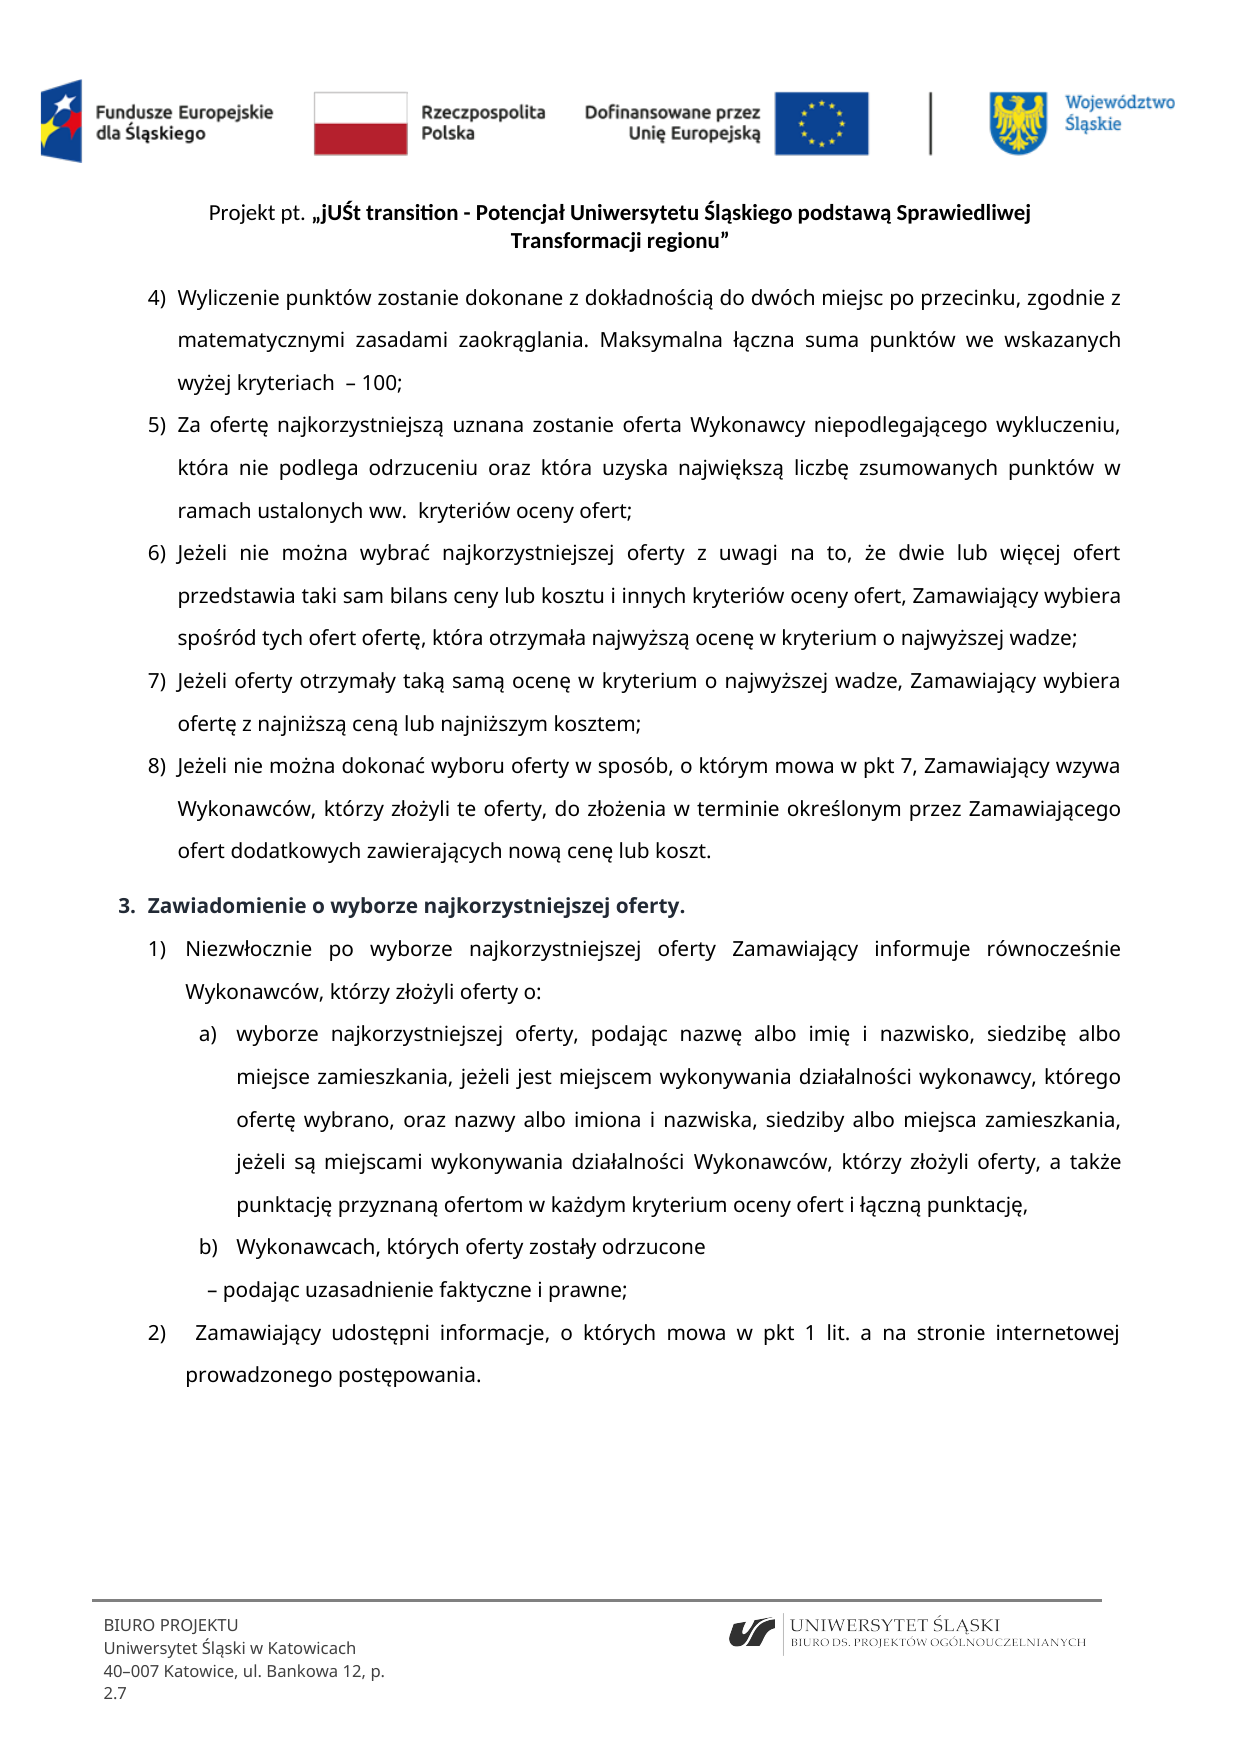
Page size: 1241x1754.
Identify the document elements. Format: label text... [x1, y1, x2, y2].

subtitle wyborze najkorzystniejszej oferty, podając nazwę albo imię i nazwisko, siedzibę albo miejsce zamieszkania, jeżeli jest miejscem wykonywania działalności wykonawcy, którego ofertę wybrano, oraz nazwy albo imiona i nazwiska, siedziby albo miejsca zamieszkania, jeżeli są miejscami wykonywania działalności Wykonawców, którzy złożyli oferty, a także punktację przyznaną ofertom w każdym kryterium oceny ofert i łączną punktację, [199, 1019, 1122, 1218]
list Jeżeli nie można wybrać najkorzystniejszej oferty z uwagi na to, że dwie lub więcej ofert przedstawia taki sam bilans ceny lub kosztu i innych kryteriów oceny ofert, Zamawiający wybiera spośród tych ofert ofertę, która otrzymała najwyższą ocenę w kryterium o najwyższej wadze; [148, 538, 1122, 652]
subtitle Zawiadomienie o wyborze najkorzystniejszej oferty. [118, 892, 1122, 920]
list Jeżeli nie można dokonać wyboru oferty w sposób, o którym mowa w pkt 7, Zamawiający wzywa Wykonawców, którzy złożyli te oferty, do złożenia w terminie określonym przez Zamawiającego ofert dodatkowych zawierających nową cenę lub koszt. [148, 751, 1122, 865]
picture [40, 79, 1175, 163]
list Wyliczenie punktów zostanie dokonane z dokładnością do dwóch miejsc po przecinku, zgodnie z matematycznymi zasadami zaokrąglania. Maksymalna łączna suma punktów we wskazanych wyżej kryteriach – 100; [148, 283, 1122, 396]
list Za ofertę najkorzystniejszą uznana zostanie oferta Wykonawcy niepodlegającego wykluczeniu, która nie podlega odrzuceniu oraz która uzyska największą liczbę zsumowanych punktów w ramach ustalonych ww. kryteriów oceny ofert; [148, 411, 1122, 524]
subtitle Zamawiający udostępni informacje, o których mowa w pkt 1 lit. a na stronie internetowej prowadzonego postępowania. [148, 1318, 1122, 1389]
list Jeżeli oferty otrzymały taką samą ocenę w kryterium o najwyższej wadze, Zamawiający wybiera ofertę z najniższą ceną lub najniższym kosztem; [148, 666, 1122, 737]
subtitle Niezwłocznie po wyborze najkorzystniejszej oferty Zamawiający informuje równocześnie Wykonawców, którzy złożyli oferty o: [148, 934, 1122, 1005]
list – podając uzasadnienie faktyczne i prawne; [207, 1275, 1122, 1303]
subtitle Wykonawcach, których oferty zostały odrzucone [199, 1232, 1122, 1261]
